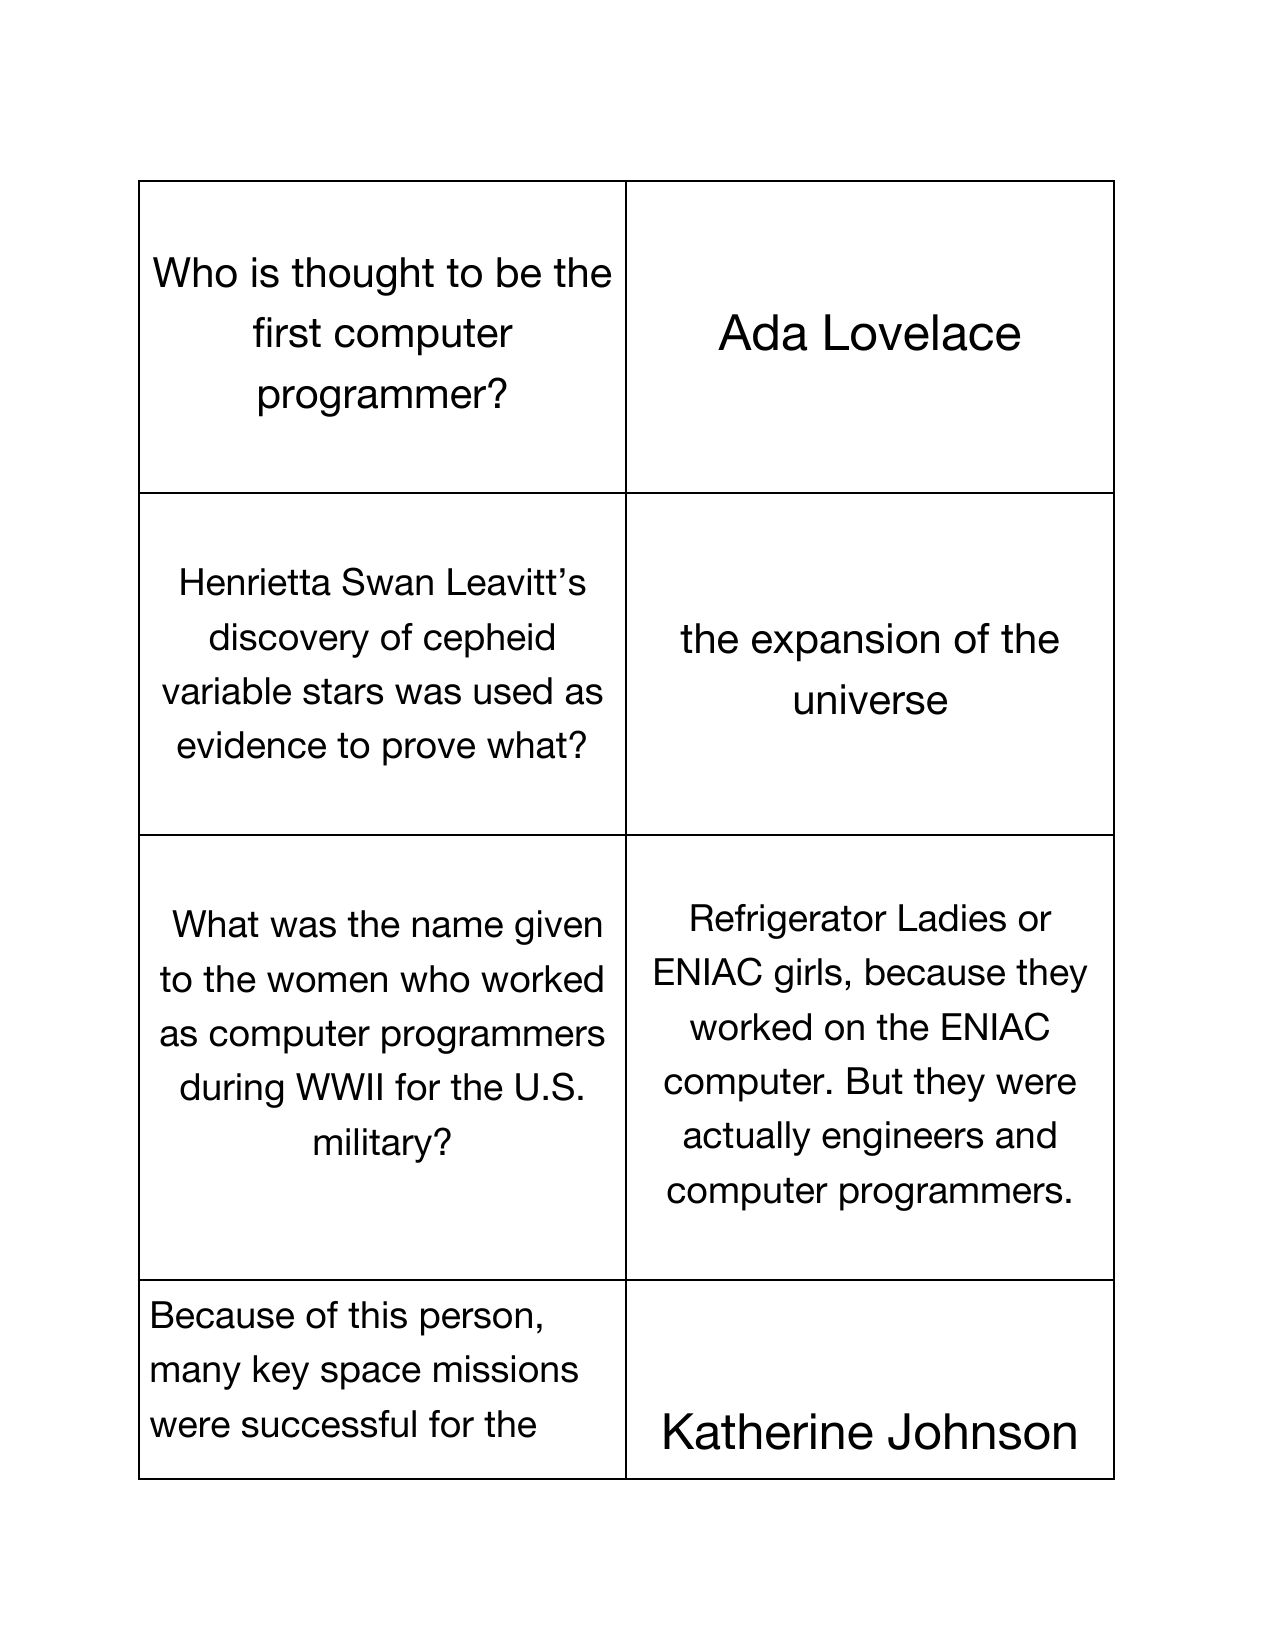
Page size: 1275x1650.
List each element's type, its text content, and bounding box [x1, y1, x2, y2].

table_header Ada Lovelace [627, 182, 1113, 492]
table_cell Katherine Johnson [627, 1281, 1113, 1478]
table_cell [140, 1281, 625, 1478]
table_header Who is thought to be the first computer programmer? [140, 182, 625, 492]
table_cell Henrietta Swan Leavitt’s discovery of cepheid variable stars was used as evidence to prove what? [140, 494, 625, 834]
table_cell the expansion of the universe [627, 494, 1113, 834]
table_cell Refrigerator Ladies or ENIAC girls, because they worked on the ENIAC computer. But they were actually engineers and computer programmers. [627, 836, 1113, 1279]
table_cell What was the name given to the women who worked as computer programmers during WWII for the U.S. military? [140, 836, 625, 1279]
